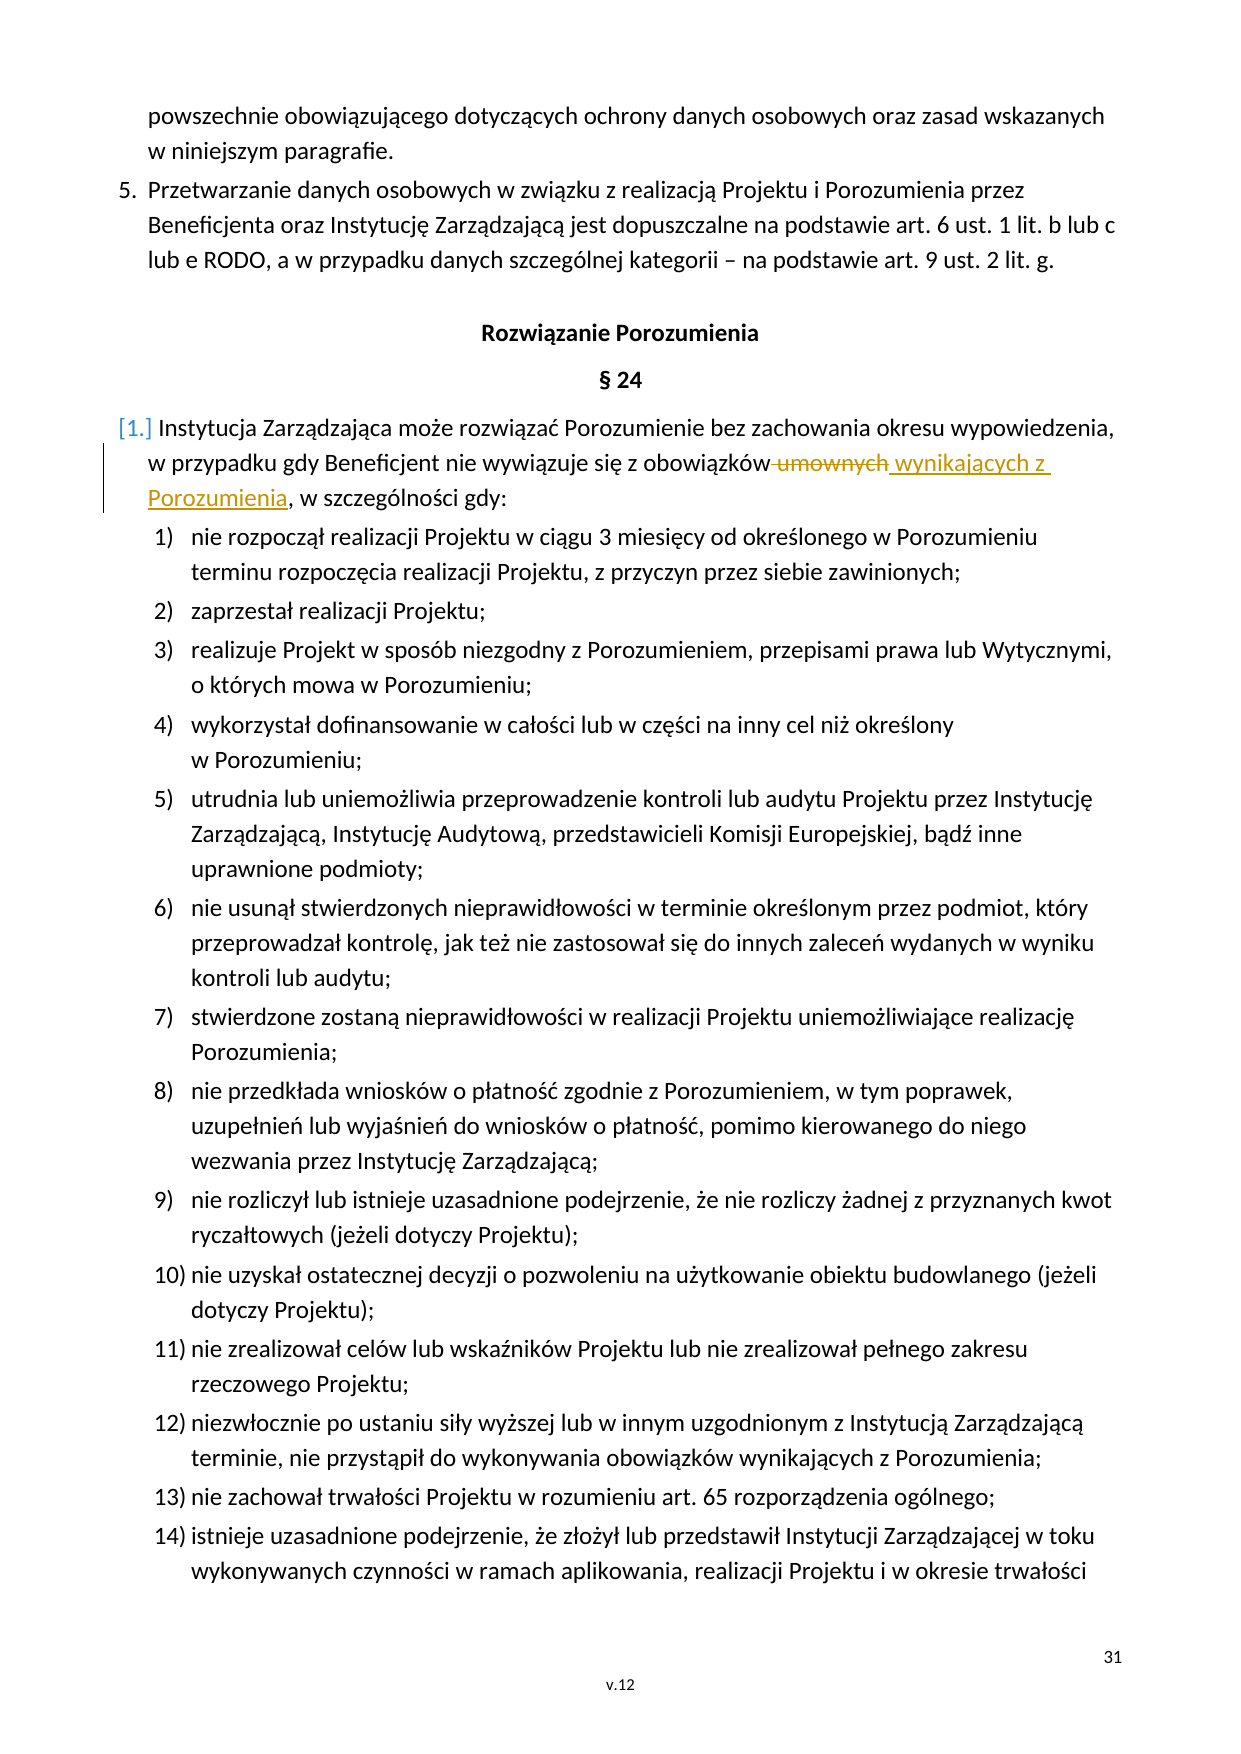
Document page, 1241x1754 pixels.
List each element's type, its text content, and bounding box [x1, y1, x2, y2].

subtitle § 24 [118, 364, 1122, 395]
list nie rozpoczął realizacji Projektu w ciągu 3 miesięcy od określonego w Porozumieniu terminu rozpoczęcia realizacji Projektu, z przyczyn przez siebie zawinionych; [153, 521, 1122, 587]
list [118, 100, 1122, 166]
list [153, 1520, 1122, 1586]
list nie usunął stwierdzonych nieprawidłowości w terminie określonym przez podmiot, który przeprowadzał kontrolę, jak też nie zastosował się do innych zaleceń wydanych w wyniku kontroli lub audytu; [153, 892, 1122, 993]
list realizuje Projekt w sposób niezgodny z Porozumieniem, przepisami prawa lub Wytycznymi, o których mowa w Porozumieniu; [153, 634, 1122, 700]
list stwierdzone zostaną nieprawidłowości w realizacji Projektu uniemożliwiające realizację Porozumienia; [153, 1001, 1122, 1067]
list niezwłocznie po ustaniu siły wyższej lub w innym uzgodnionym z Instytucją Zarządzającą terminie, nie przystąpił do wykonywania obowiązków wynikających z Porozumienia; [153, 1407, 1122, 1473]
list Instytucja Zarządzająca może rozwiązać Porozumienie bez zachowania okresu wypowiedzenia, w przypadku gdy Beneficjent nie wywiązuje się z obowiązków, w szczególności gdy: [118, 412, 1122, 513]
list Przetwarzanie danych osobowych w związku z realizacją Projektu i Porozumienia przez Beneficjenta oraz Instytucję Zarządzającą jest dopuszczalne na podstawie art. 6 ust. 1 lit. b lub c lub e RODO, a w przypadku danych szczególnej kategorii – na podstawie art. 9 ust. 2 lit. g. [118, 174, 1122, 275]
list nie przedkłada wniosków o płatność zgodnie z Porozumieniem, w tym poprawek, uzupełnień lub wyjaśnień do wniosków o płatność, pomimo kierowanego do niego wezwania przez Instytucję Zarządzającą; [153, 1075, 1122, 1176]
list zaprzestał realizacji Projektu; [153, 595, 1122, 626]
list nie zrealizował celów lub wskaźników Projektu lub nie zrealizował pełnego zakresu rzeczowego Projektu; [153, 1333, 1122, 1398]
list nie rozliczył lub istnieje uzasadnione podejrzenie, że nie rozliczy żadnej z przyznanych kwot ryczałtowych (jeżeli dotyczy Projektu); [153, 1184, 1122, 1250]
list nie zachował trwałości Projektu w rozumieniu art. 65 rozporządzenia ogólnego; [153, 1481, 1122, 1512]
list nie uzyskał ostatecznej decyzji o pozwoleniu na użytkowanie obiektu budowlanego (jeżeli dotyczy Projektu); [153, 1259, 1122, 1324]
subtitle Rozwiązanie Porozumienia [118, 317, 1122, 348]
list utrudnia lub uniemożliwia przeprowadzenie kontroli lub audytu Projektu przez Instytucję Zarządzającą, Instytucję Audytową, przedstawicieli Komisji Europejskiej, bądź inne uprawnione podmioty; [153, 783, 1122, 883]
list wykorzystał dofinansowanie w całości lub w części na inny cel niż określony w Porozumieniu; [153, 709, 1122, 774]
